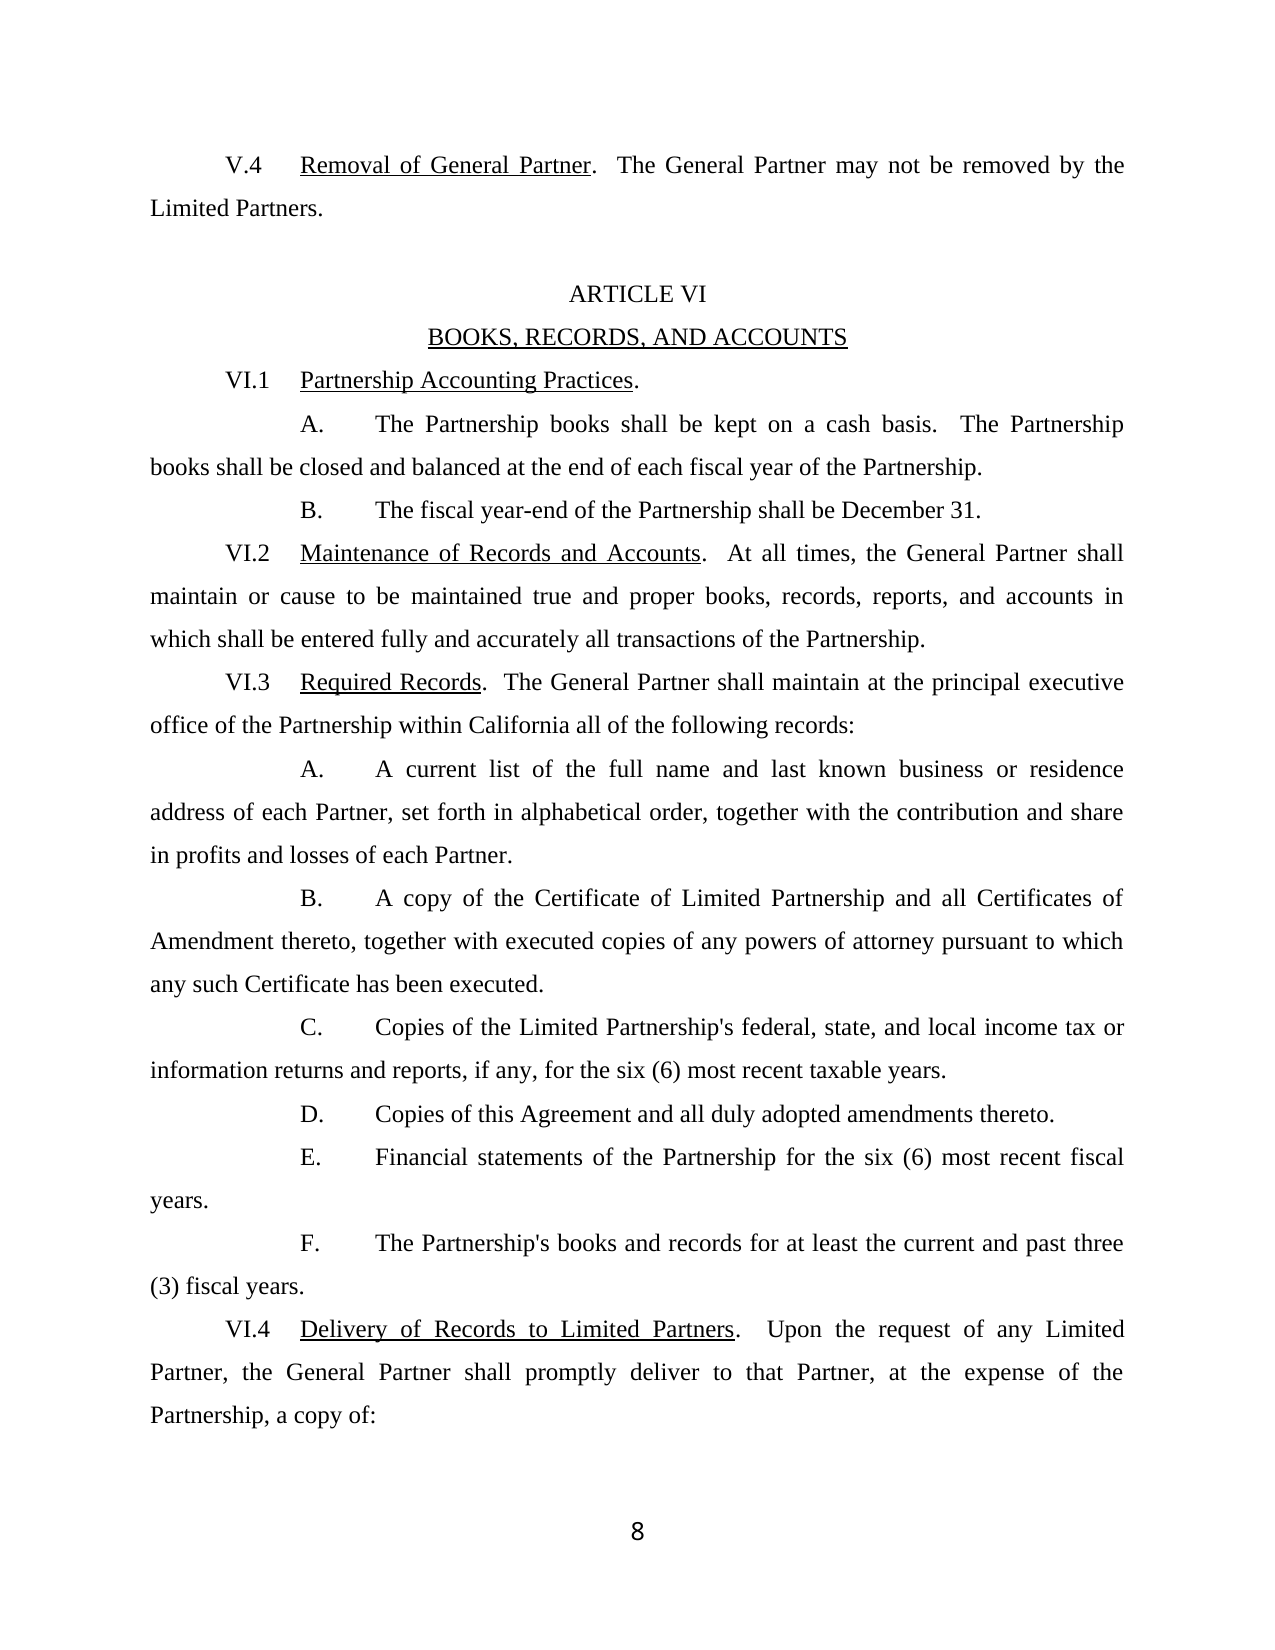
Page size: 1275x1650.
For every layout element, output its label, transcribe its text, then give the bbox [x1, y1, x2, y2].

subtitle Financial statements of the Partnership for the six (6) most recent fiscal years. [150, 1142, 1125, 1214]
subtitle Partnership Accounting Practices. [150, 366, 1125, 394]
subtitle Maintenance of Records and Accounts. At all times, the General Partner shall maintain or cause to be maintained true and proper books, records, reports, and accounts in which shall be entered fully and accurately all transactions of the Partnership. [150, 538, 1125, 653]
subtitle Copies of the Limited Partnership's federal, state, and local income tax or information returns and reports, if any, for the six (6) most recent taxable years. [150, 1012, 1125, 1084]
subtitle The Partnership books shall be kept on a cash basis. The Partnership books shall be closed and balanced at the end of each fiscal year of the Partnership. [150, 409, 1125, 481]
subtitle The fiscal year-end of the Partnership shall be December 31. [150, 495, 1125, 524]
subtitle Required Records. The General Partner shall maintain at the principal executive office of the Partnership within California all of the following records: [150, 667, 1125, 739]
subtitle Delivery of Records to Limited Partners. Upon the request of any Limited Partner, the General Partner shall promptly deliver to that Partner, at the expense of the Partnership, a copy of: [150, 1314, 1125, 1429]
subtitle The Partnership's books and records for at least the current and past three (3) fiscal years. [150, 1228, 1125, 1300]
subtitle Copies of this Agreement and all duly adopted amendments thereto. [150, 1099, 1125, 1127]
subtitle A copy of the Certificate of Limited Partnership and all Certificates of Amendment thereto, together with executed copies of any powers of attorney pursuant to which any such Certificate has been executed. [150, 883, 1125, 998]
subtitle Removal of General Partner. The General Partner may not be removed by the Limited Partners. [150, 150, 1125, 222]
subtitle BOOKS, RECORDS, AND ACCOUNTS [150, 322, 1125, 351]
subtitle A current list of the full name and last known business or residence address of each Partner, set forth in alphabetical order, together with the contribution and share in profits and losses of each Partner. [150, 754, 1125, 869]
